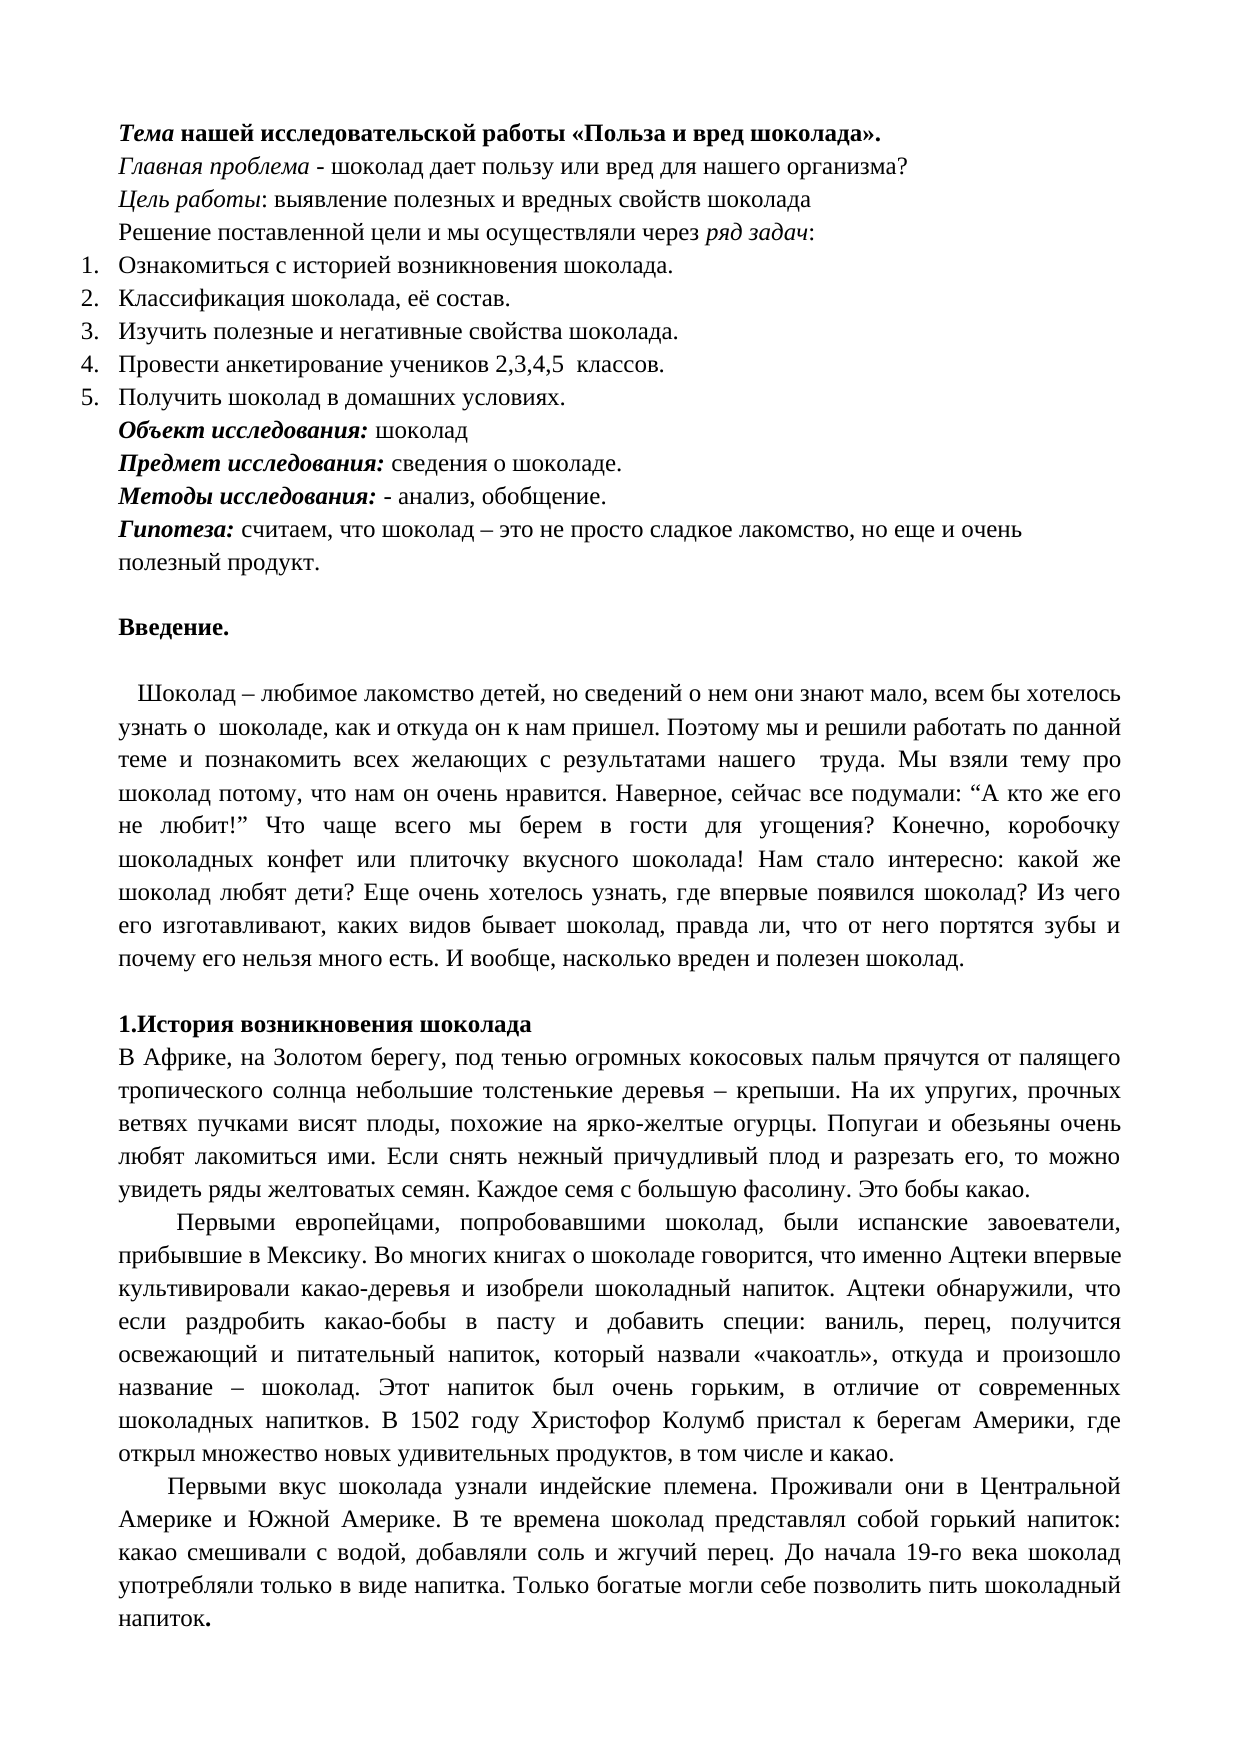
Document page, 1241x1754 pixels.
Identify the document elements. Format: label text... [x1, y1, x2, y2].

list Изучить полезные и негативные свойства шоколада. [81, 316, 1122, 345]
list Классификация шоколада, её состав. [81, 283, 1122, 312]
text Введение. Шоколад – любимое лакомство детей, но сведений о нем они знают мало, всем бы хотелось узнать о шоколаде, как и откуда он к нам пришел. Поэтому мы и решили работать по данной теме и познакомить всех желающих с результатами нашего труда. Мы взяли тему про шоколад потому, что нам он очень нравится. Наверное, сейчас все подумали: “А кто же его не любит!” Что чаще всего мы берем в гости для угощения? Конечно, коробочку шоколадных конфет или плиточку вкусного шоколада! Нам стало интересно: какой же шоколад любят дети? Еще очень хотелось узнать, где впервые появился шоколад? Из чего его изготавливают, каких видов бывает шоколад, правда ли, что от него портятся зубы и почему его нельзя много есть. И вообще, насколько вреден и полезен шоколад. [118, 612, 1122, 971]
list Ознакомиться с историей возникновения шоколада. [81, 250, 1122, 279]
text Тема нашей исследовательской работы «Польза и вред шоколада». [118, 118, 1122, 147]
text Первыми вкус шоколада узнали индейские племена. Проживали они в Центральной Америке и Южной Америке. В те времена шоколад представлял собой горький напиток: какао смешивали с водой, добавляли соль и жгучий перец. До начала 19-го века шоколад употребляли только в виде напитка. Только богатые могли себе позволить пить шоколадный напиток. [118, 1471, 1122, 1632]
text В Африке, на Золотом берегу, под тенью огромных кокосовых пальм прячутся от палящего тропического солнца небольшие толстенькие деревья – крепыши. На их упругих, прочных ветвях пучками висят плоды, похожие на ярко-желтые огурцы. Попугаи и обезьяны очень любят лакомиться ими. Если снять нежный причудливый плод и разрезать его, то можно увидеть ряды желтоватых семян. Каждое семя с большую фасолину. Это бобы какао. [118, 1042, 1122, 1203]
text Решение поставленной цели и мы осуществляли через ряд задач: [118, 217, 1122, 246]
text Объект исследования: шоколад Предмет исследования: сведения о шоколаде. Методы исследования: - анализ, обобщение. Гипотеза: считаем, что шоколад – это не просто сладкое лакомство, но еще и очень полезный продукт. [118, 415, 1122, 608]
list Провести анкетирование учеников 2,3,4,5 классов. [81, 349, 1122, 378]
list Получить шоколад в домашних условиях. [81, 382, 1122, 411]
text 1.История возникновения шоколада [118, 1009, 1122, 1037]
text Первыми европейцами, попробовавшими шоколад, были испанские завоеватели, прибывшие в Мексику. Во многих книгах о шоколаде говорится, что именно Ацтеки впервые культивировали какао-деревья и изобрели шоколадный напиток. Ацтеки обнаружили, что если раздробить какао-бобы в пасту и добавить специи: ваниль, перец, получится освежающий и питательный напиток, который назвали «чакоатль», откуда и произошло название – шоколад. Этот напиток был очень горьким, в отличие от современных шоколадных напитков. В 1502 году Христофор Колумб пристал к берегам Америки, где открыл множество новых удивительных продуктов, в том числе и какао. [118, 1207, 1122, 1467]
text Цель работы: выявление полезных и вредных свойств шоколада [118, 184, 1122, 213]
text Главная проблема - шоколад дает пользу или вред для нашего организма? [118, 151, 1122, 180]
